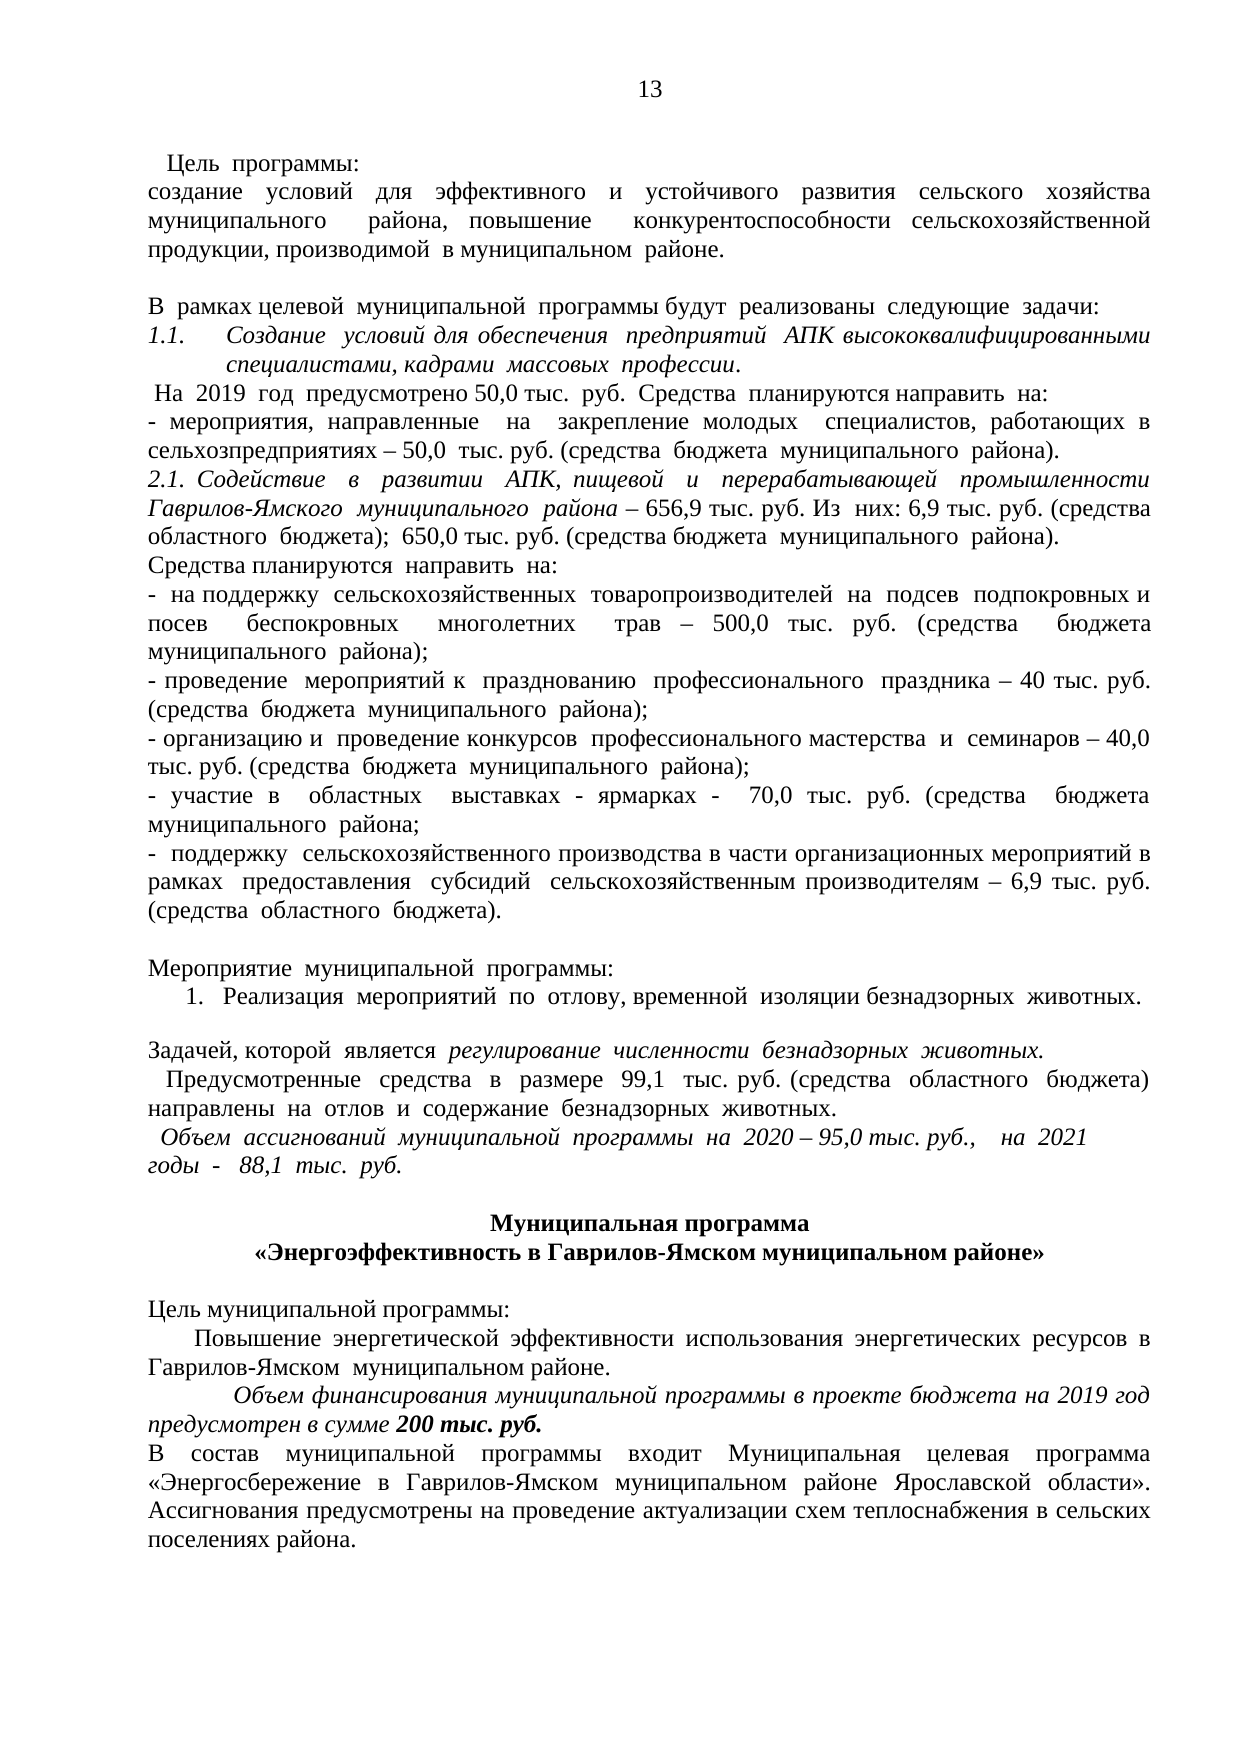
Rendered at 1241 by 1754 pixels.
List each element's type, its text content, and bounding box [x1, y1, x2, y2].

text Мероприятие муниципальной программы: [148, 953, 1152, 981]
text Цель муниципальной программы: [148, 1294, 1152, 1323]
list Создание условий для обеспечения предприятий АПК высококвалифицированными специалистами, кадрами массовых профессии. [148, 320, 1152, 378]
text - мероприятия, направленные на закрепление молодых специалистов, работающих в сельхозпредприятиях – 50,0 тыс. руб. (средства бюджета муниципального района). [148, 406, 1152, 464]
text - организацию и проведение конкурсов профессионального мастерства и семинаров – 40,0 тыс. руб. (средства бюджета муниципального района); [148, 723, 1152, 780]
text В рамках целевой муниципальной программы будут реализованы следующие задачи: [148, 291, 1152, 320]
text 2.1. Содействие в развитии АПК, пищевой и перерабатывающей промышленности Гаврилов-Ямского муниципального района – 656,9 тыс. руб. Из них: 6,9 тыс. руб. (средства областного бюджета); 650,0 тыс. руб. (средства бюджета муниципального района). [148, 464, 1152, 550]
text Повышение энергетической эффективности использования энергетических ресурсов в Гаврилов-Ямском муниципальном районе. [148, 1323, 1152, 1380]
text Задачей, которой является регулирование численности безнадзорных животных. [148, 1035, 1152, 1064]
text - поддержку сельскохозяйственного производства в части организационных мероприятий в рамках предоставления субсидий сельскохозяйственным производителям – 6,9 тыс. руб. (средства областного бюджета). [148, 838, 1152, 924]
text - участие в областных выставках - ярмарках - 70,0 тыс. руб. (средства бюджета муниципального района; [148, 780, 1152, 838]
text - проведение мероприятий к празднованию профессионального праздника – 40 тыс. руб. (средства бюджета муниципального района); [148, 665, 1152, 723]
text Предусмотренные средства в размере 99,1 тыс. руб. (средства областного бюджета) направлены на отлов и содержание безнадзорных животных. [148, 1064, 1152, 1122]
text На 2019 год предусмотрено 50,0 тыс. руб. Средства планируются направить на: [148, 378, 1152, 406]
text Объем финансирования муниципальной программы в проекте бюджета на 2019 год предусмотрен в сумме 200 тыс. руб. [148, 1380, 1152, 1438]
text «Энергоэффективность в Гаврилов-Ямском муниципальном районе» [148, 1237, 1152, 1265]
list Реализация мероприятий по отлову, временной изоляции безнадзорных животных. [185, 981, 1152, 1010]
text Объем ассигнований муниципальной программы на 2020 – 95,0 тыс. руб., на 2021 годы - 88,1 тыс. руб. [148, 1122, 1152, 1179]
text Муниципальная программа [148, 1208, 1152, 1237]
text Цель программы: [148, 148, 1152, 176]
text Средства планируются направить на: [148, 550, 1152, 579]
text - на поддержку сельскохозяйственных товаропроизводителей на подсев подпокровных и посев беспокровных многолетних трав – 500,0 тыс. руб. (средства бюджета муниципального района); [148, 579, 1152, 665]
text В состав муниципальной программы входит Муниципальная целевая программа «Энергосбережение в Гаврилов-Ямском муниципальном районе Ярославской области». Ассигнования предусмотрены на проведение актуализации схем теплоснабжения в сельских поселениях района. [148, 1438, 1152, 1553]
